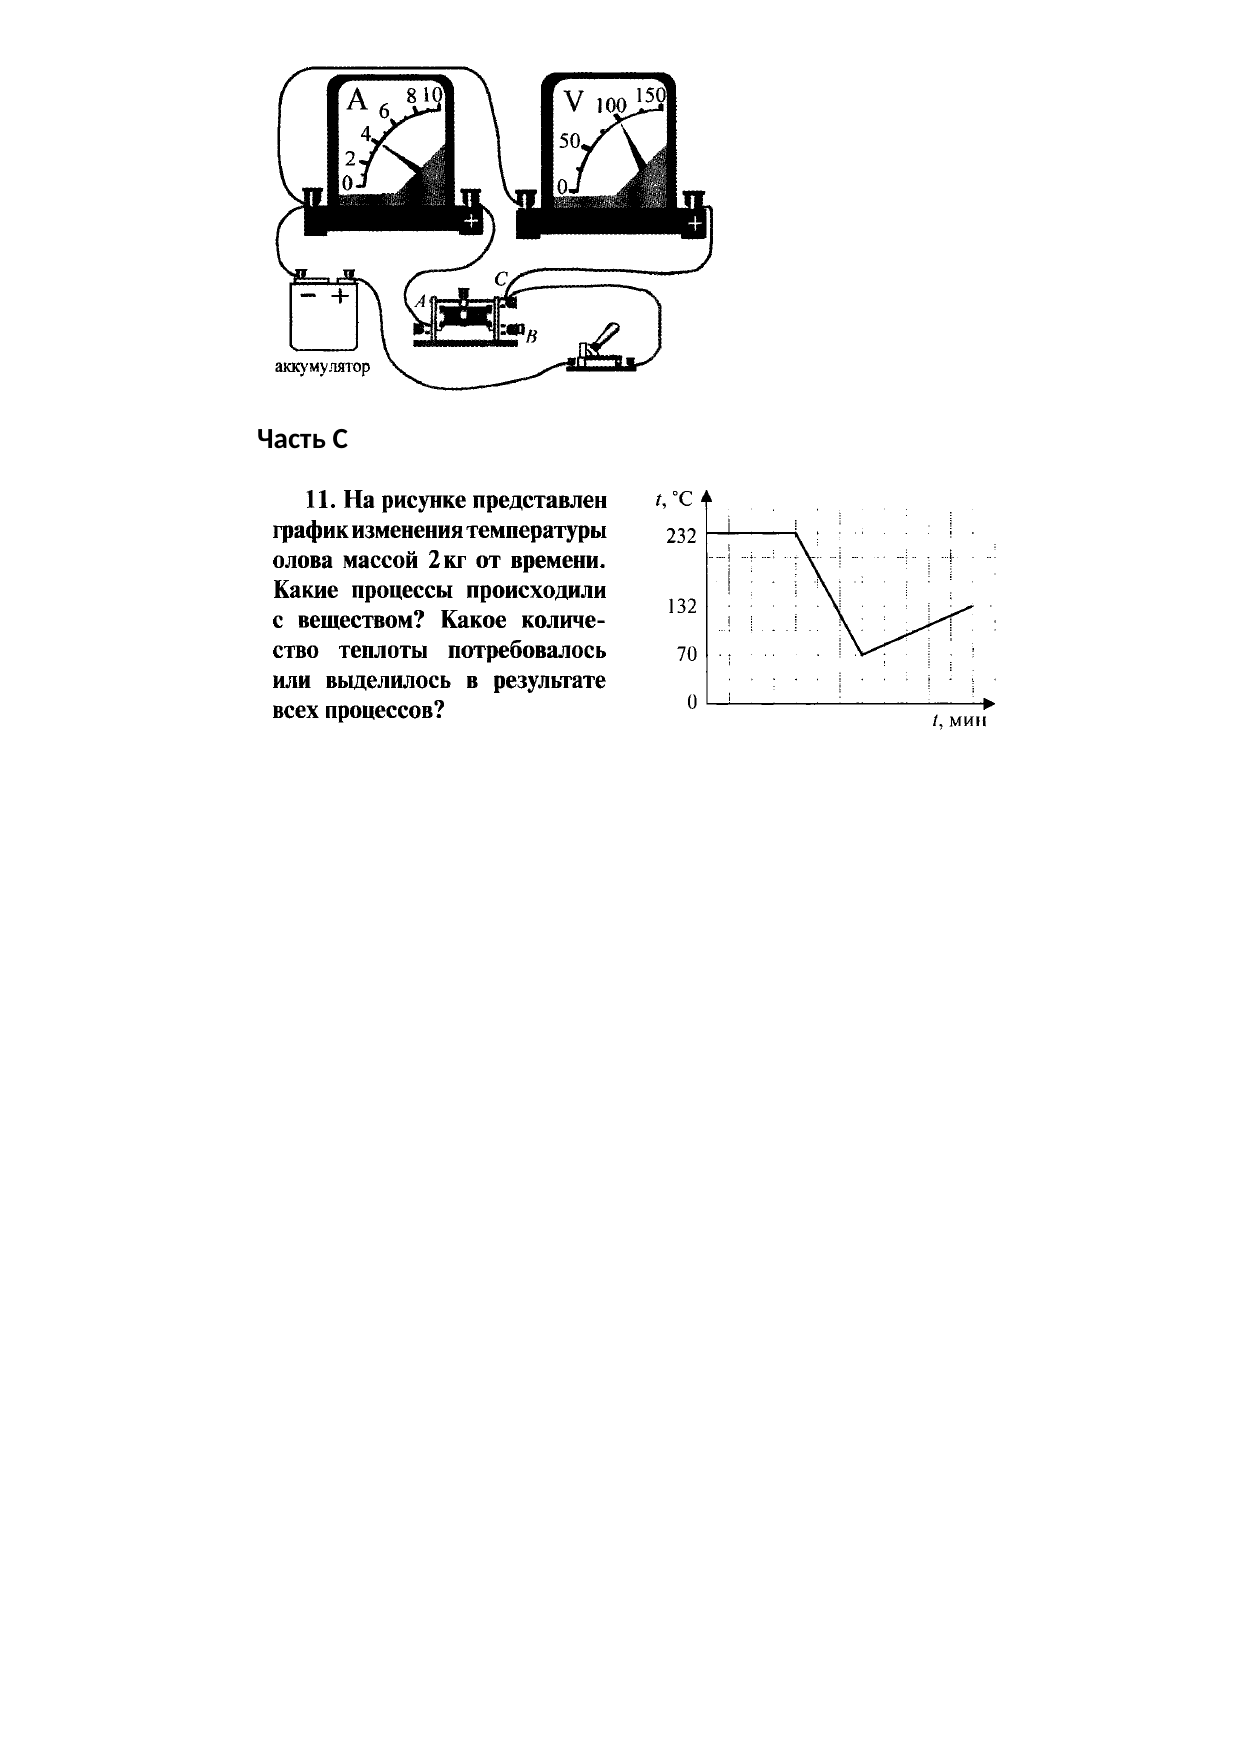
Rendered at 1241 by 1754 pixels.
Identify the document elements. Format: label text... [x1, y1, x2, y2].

text Часть С [257, 421, 1152, 456]
